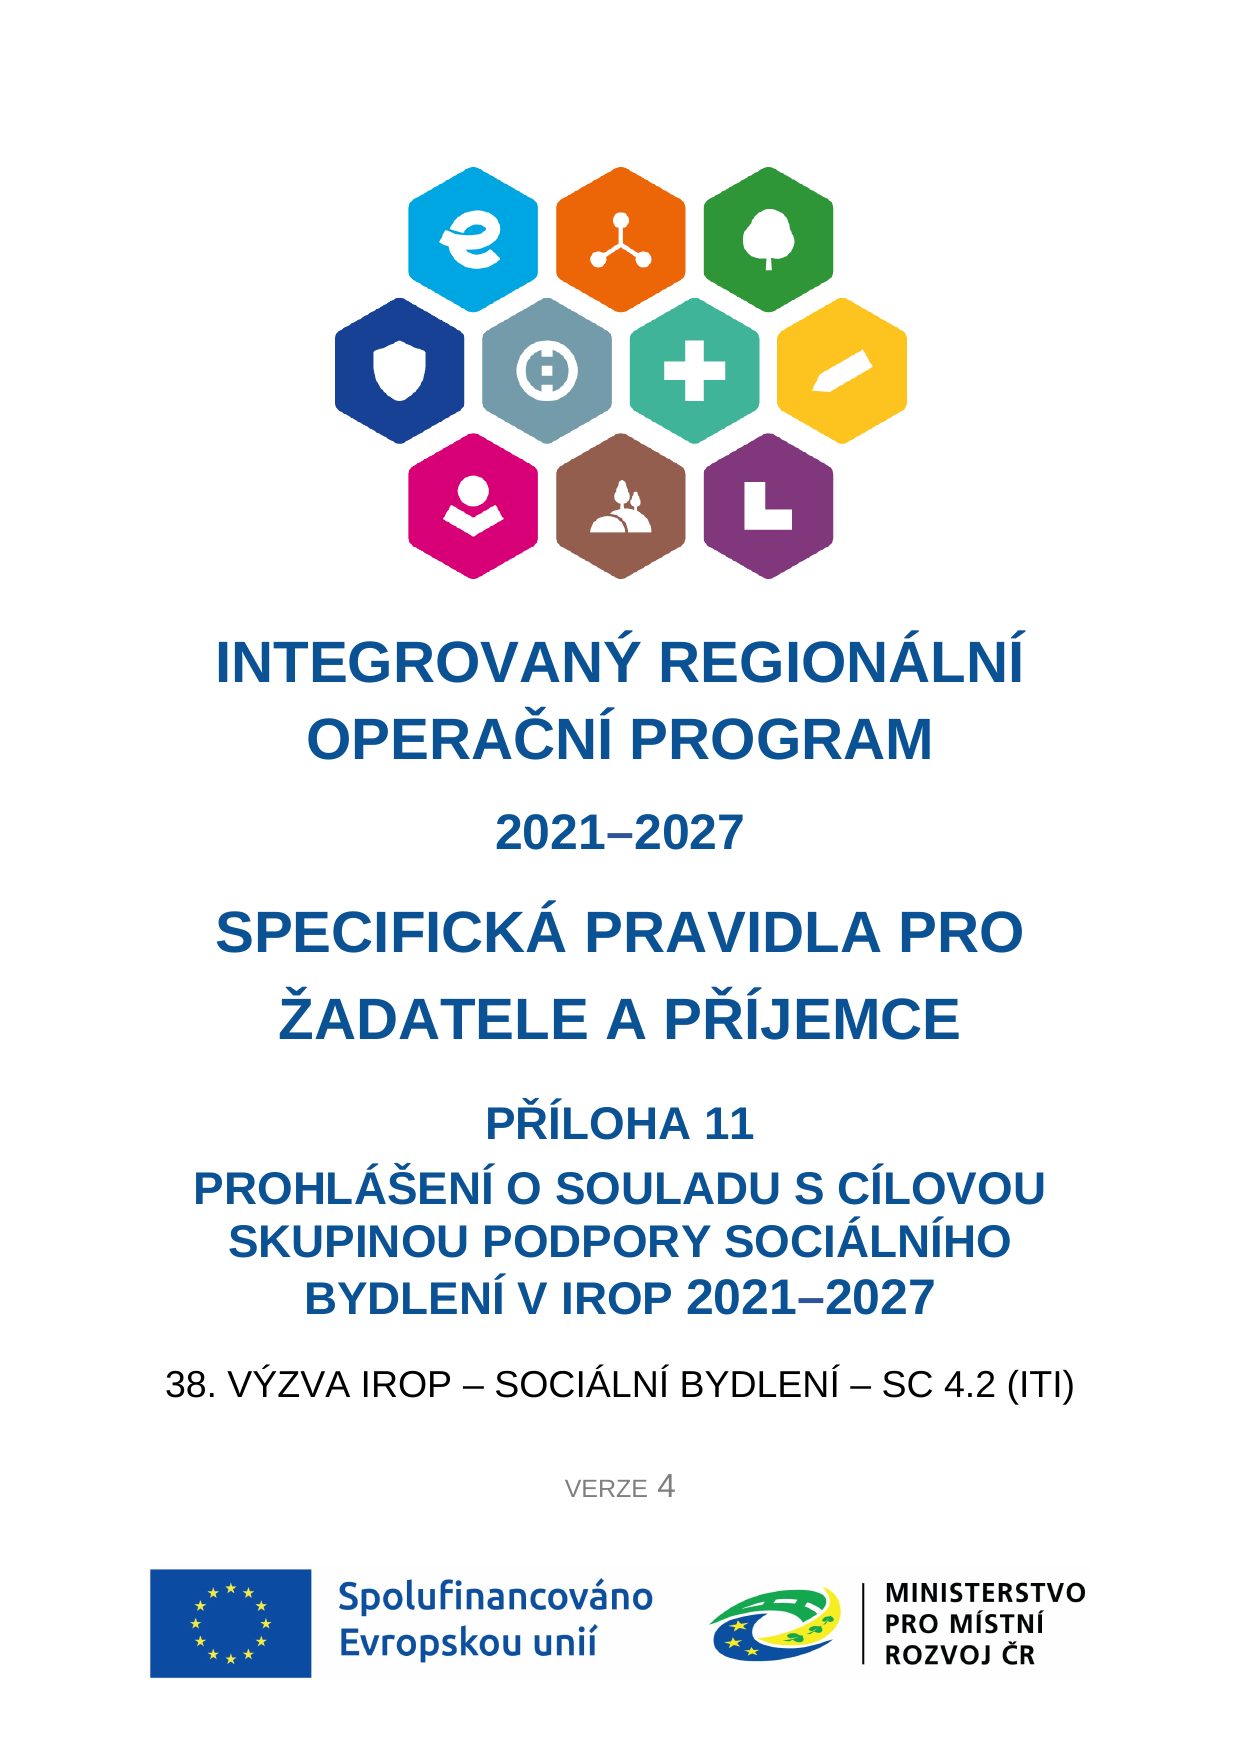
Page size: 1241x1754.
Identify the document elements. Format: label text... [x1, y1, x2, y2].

text PŘÍLOHA 11 [148, 1097, 1092, 1149]
picture [324, 149, 912, 607]
text PROHLÁŠENÍ O SOULADU S CÍLOVOU SKUPINOU PODPORY SOCIÁLNÍHO BYDLENÍ V IROP 2021–2027 [148, 1162, 1092, 1325]
text SPECIFICKÁ PRAVIDLA PRO ŽADATELE A PŘÍJEMCE [148, 897, 1092, 1052]
text VERZE 4 [148, 1466, 1092, 1504]
picture [147, 1566, 1093, 1681]
text 2021–2027 [148, 802, 1092, 860]
text 38. výzva IROP – SOCIÁLNÍ BYDLENÍ – SC 4.2 (ITI) [148, 1362, 1092, 1405]
